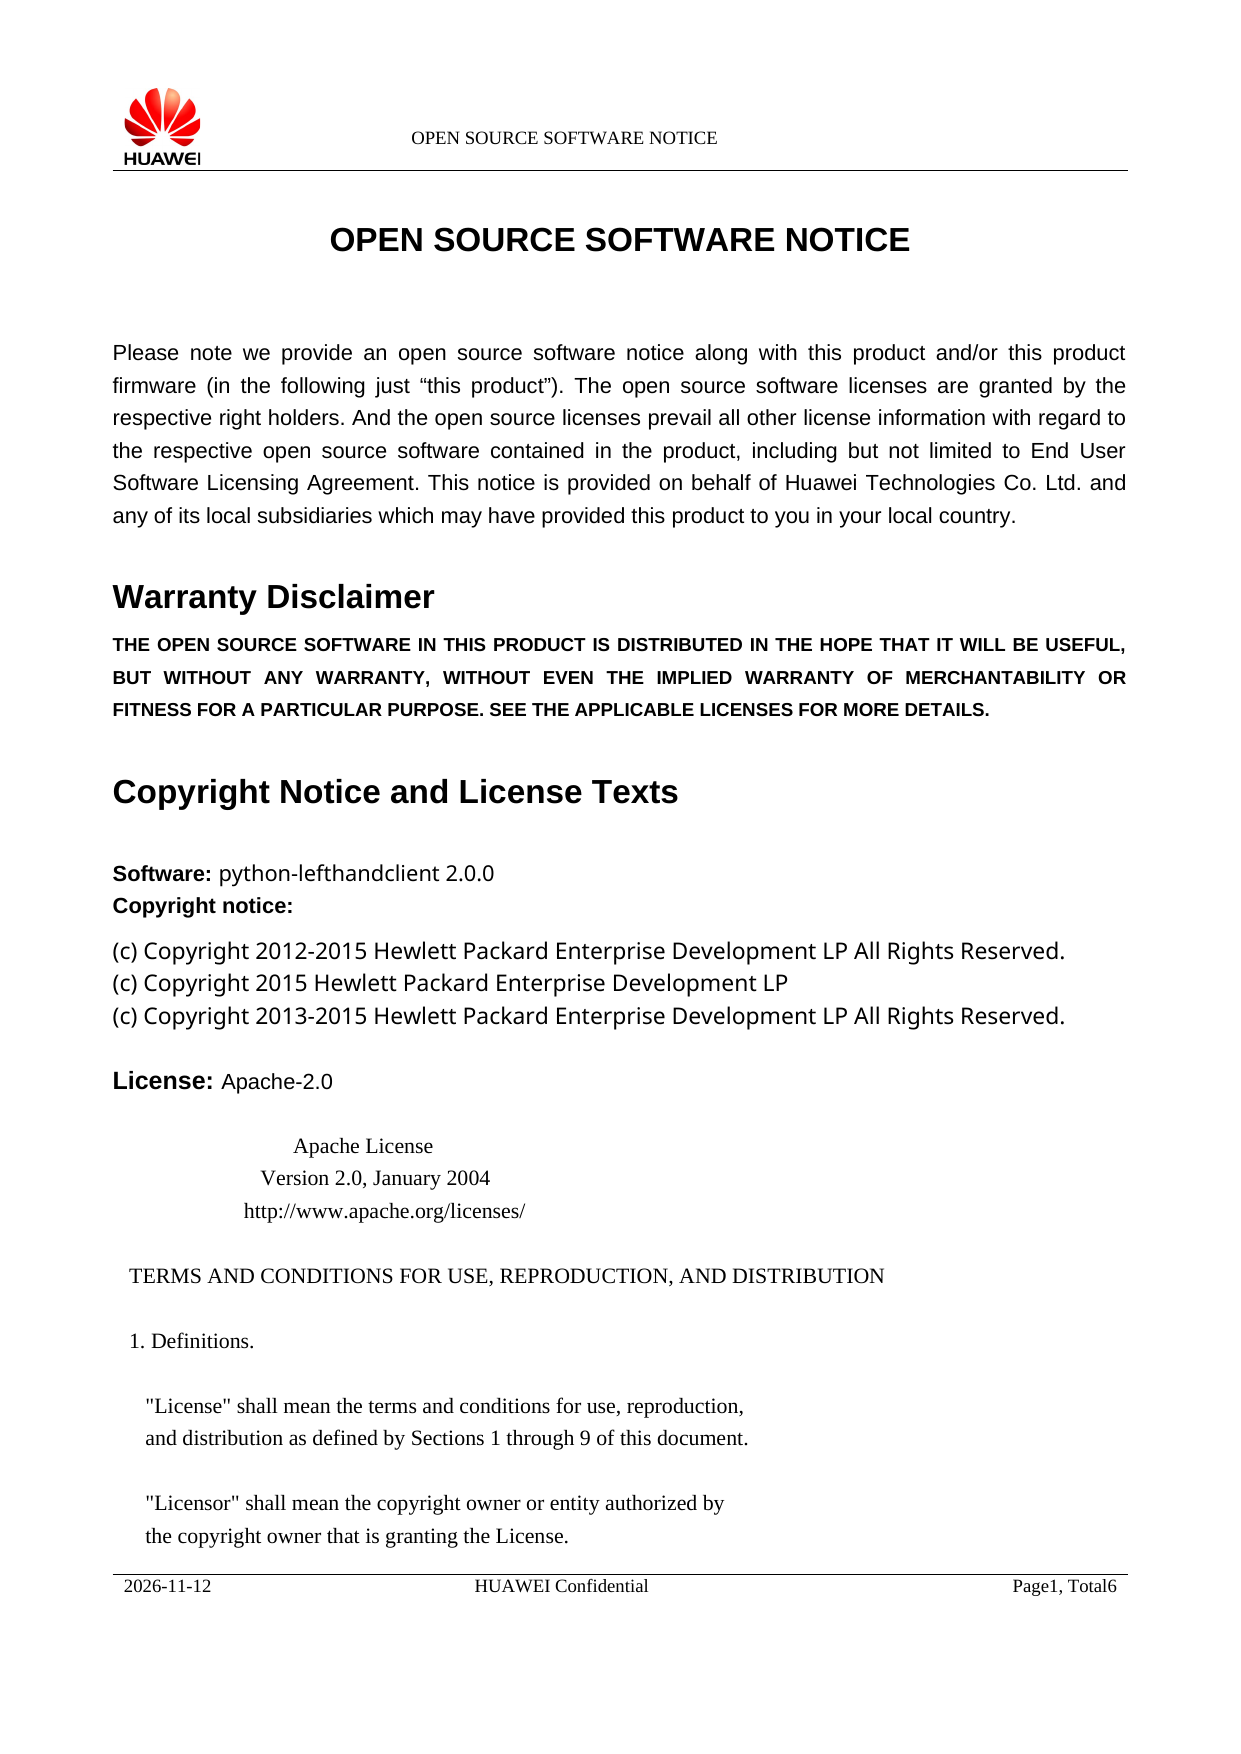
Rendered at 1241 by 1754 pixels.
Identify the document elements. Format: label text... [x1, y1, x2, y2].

text Warranty Disclaimer [112, 564, 1128, 629]
text OPEN SOURCE SOFTWARE NOTICE [112, 206, 1128, 271]
text The open source software in this product is distributed in the hope that it will be useful, but WITHOUT ANY WARRANTY, without even the implied warranty of MERCHANTABILITY or FITNESS FOR A PARTICULAR PURPOSE. See the applicable licenses for more details. [112, 629, 1128, 726]
text Please note we provide an open source software notice along with this product and/or this product firmware (in the following just “this product”). The open source software licenses are granted by the respective right holders. And the open source licenses prevail all other license information with regard to the respective open source software contained in the product, including but not limited to End User Software Licensing Agreement. This notice is provided on behalf of Huawei Technologies Co. Ltd. and any of its local subsidiaries which may have provided this product to you in your local country. [112, 336, 1128, 531]
title Software: python-lefthandclient 2.0.0 [112, 856, 1128, 889]
text Copyright Notice and License Texts [112, 759, 1128, 824]
picture [124, 88, 201, 165]
text (c) Copyright 2012-2015 Hewlett Packard Enterprise Development LP All Rights Reserved. (c) Copyright 2015 Hewlett Packard Enterprise Development LP (c) Copyright 2013-2015 Hewlett Packard Enterprise Development LP All Rights Reserved. [112, 934, 1128, 1064]
text License: Apache-2.0 [112, 1064, 1128, 1096]
text Copyright notice: [112, 889, 1128, 921]
